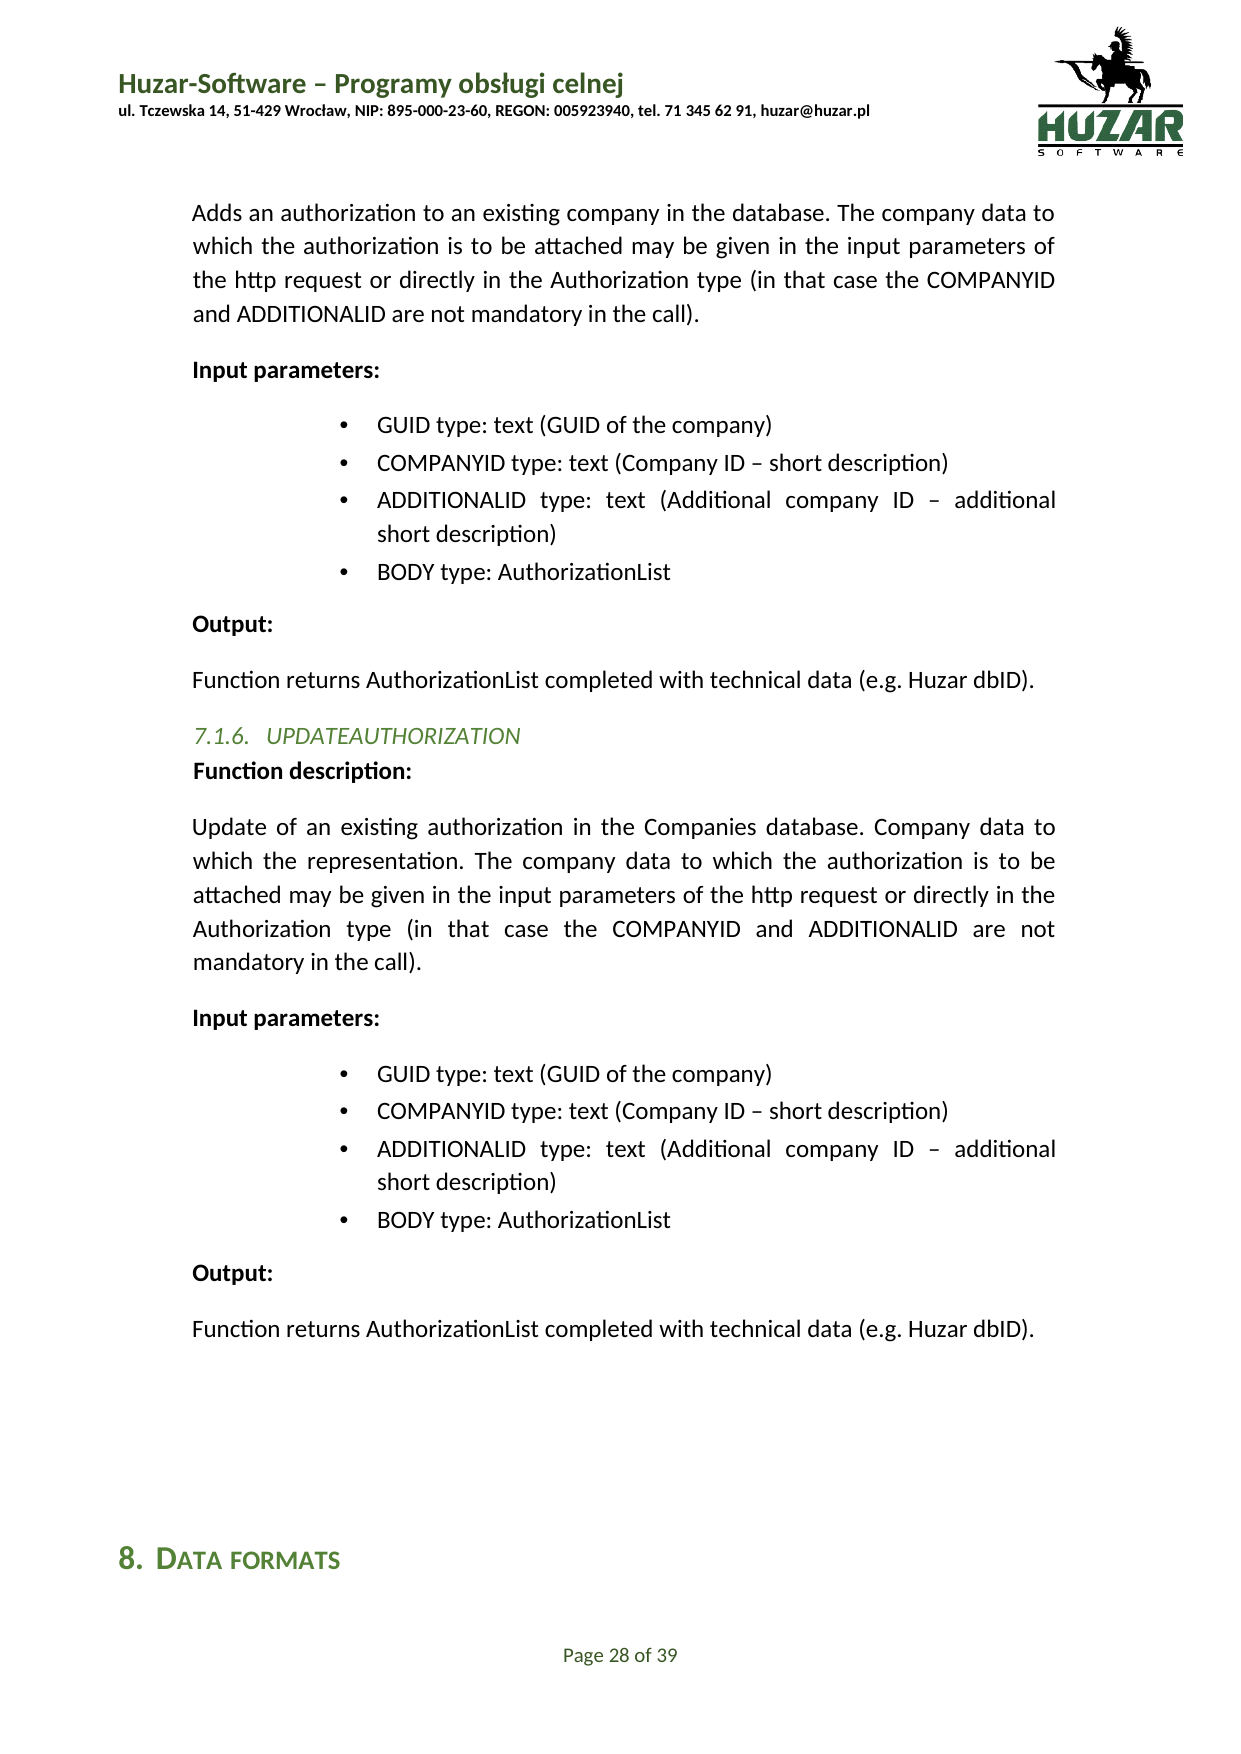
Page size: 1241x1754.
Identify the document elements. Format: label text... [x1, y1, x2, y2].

text Function returns AuthorizationList completed with technical data (e.g. Huzar dbID). [192, 1313, 1057, 1343]
text Function description: [193, 755, 1057, 786]
list BODY type: AuthorizationList [339, 1204, 1057, 1234]
subtitle UPDATEAUTHORIZATION [193, 720, 1122, 751]
text Output: [118, 1257, 1122, 1288]
text Output: [118, 608, 1122, 639]
text Update of an existing authorization in the Companies database. Company data to which the representation. The company data to which the authorization is to be attached may be given in the input parameters of the http request or directly in the Authorization type (in that case the COMPANYID and ADDITIONALID are not mandatory in the call). [192, 811, 1057, 977]
list BODY type: AuthorizationList [339, 556, 1057, 586]
list GUID type: text (GUID of the company) [339, 1058, 1057, 1088]
text Input parameters: [118, 1002, 1122, 1033]
subtitle Data formats [118, 1537, 1122, 1577]
picture [1038, 18, 1184, 164]
list GUID type: text (GUID of the company) [339, 410, 1057, 440]
list COMPANYID type: text (Company ID – short description) [339, 447, 1057, 478]
text Input parameters: [118, 354, 1122, 384]
text Function returns AuthorizationList completed with technical data (e.g. Huzar dbID). [192, 664, 1057, 695]
text Adds an authorization to an existing company in the database. The company data to which the authorization is to be attached may be given in the input parameters of the http request or directly in the Authorization type (in that case the COMPANYID and ADDITIONALID are not mandatory in the call). [192, 197, 1057, 329]
list COMPANYID type: text (Company ID – short description) [339, 1096, 1057, 1126]
list ADDITIONALID type: text (Additional company ID – additional short description) [339, 1133, 1057, 1197]
list ADDITIONALID type: text (Additional company ID – additional short description) [339, 484, 1057, 549]
